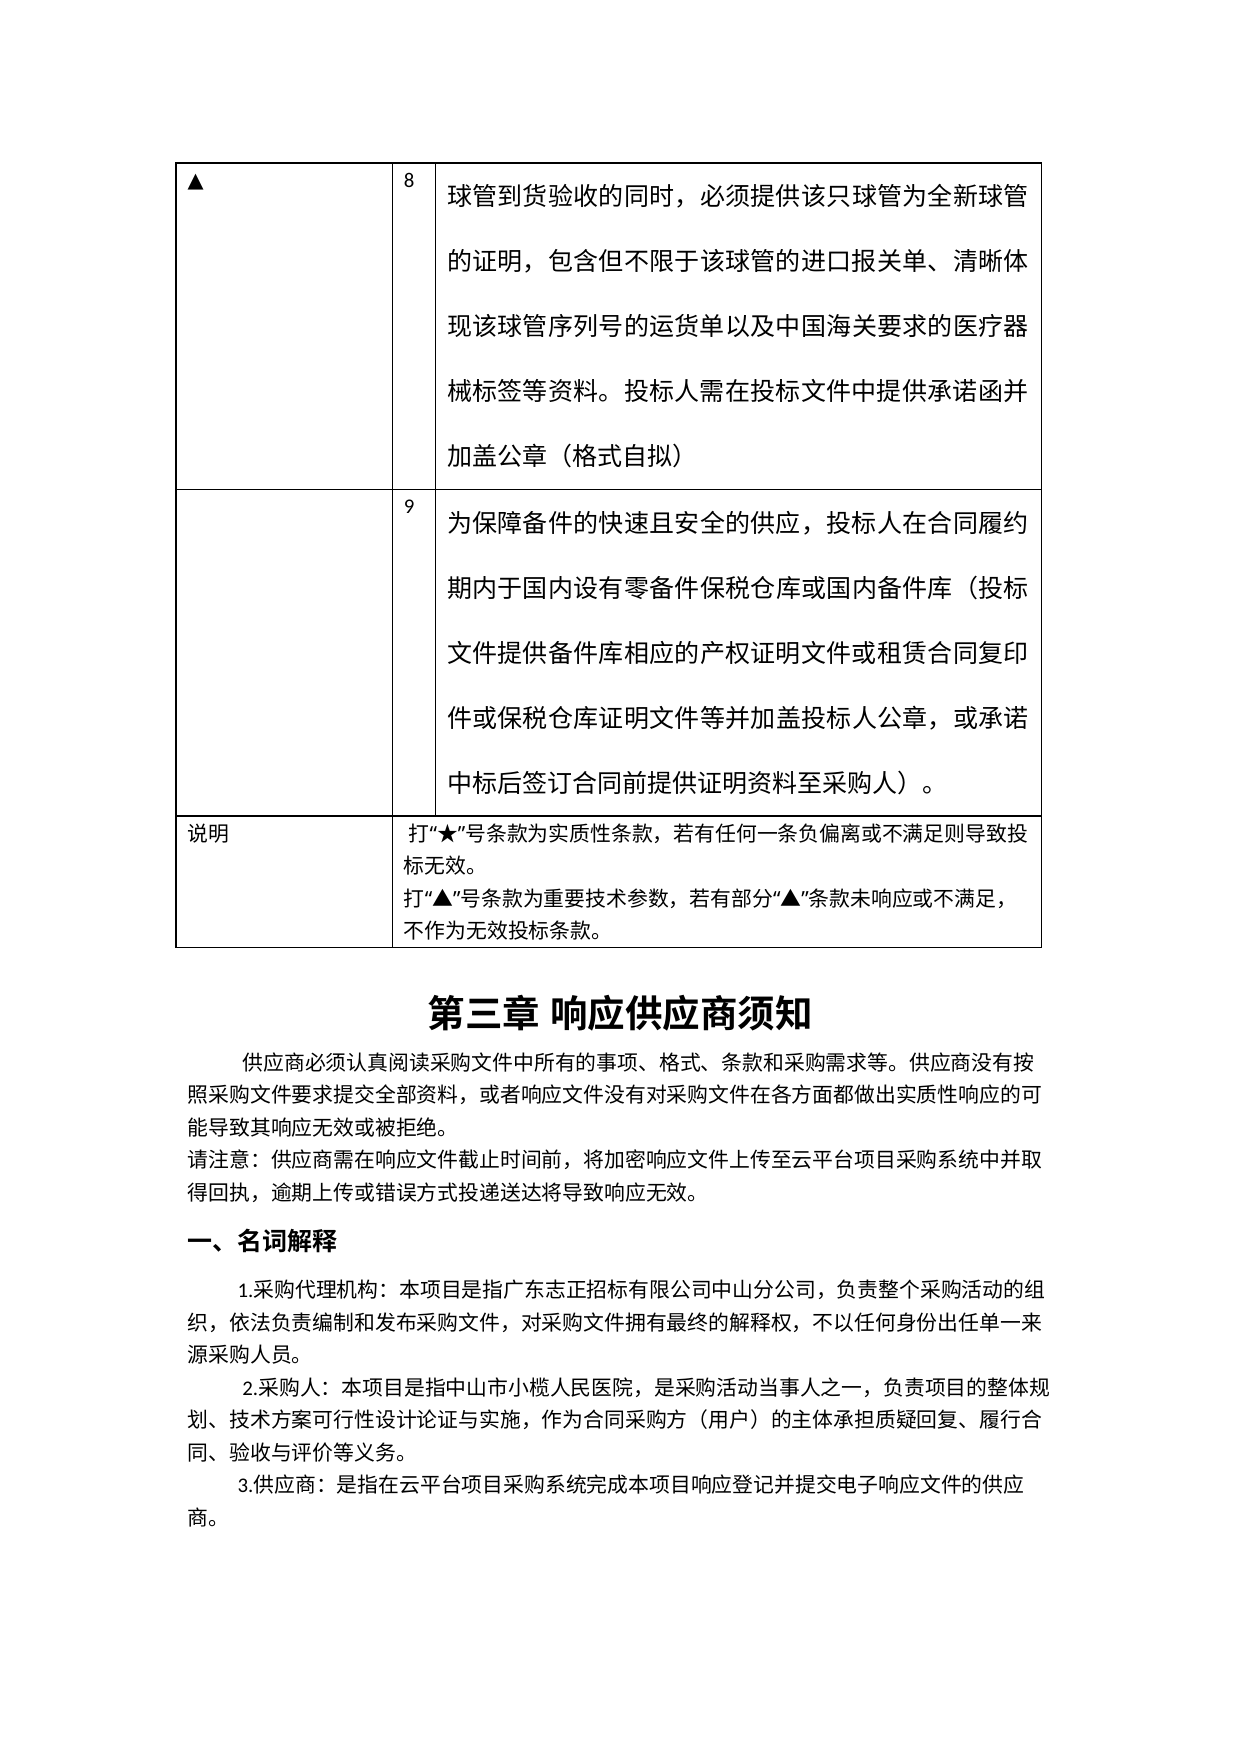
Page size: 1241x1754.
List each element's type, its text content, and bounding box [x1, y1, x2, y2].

text 2.采购人：本项目是指中山市小榄人民医院，是采购活动当事人之一，负责项目的整体规划、技术方案可行性设计论证与实施，作为合同采购方（用户）的主体承担质疑回复、履行合同、验收与评价等义务。 [187, 1371, 1053, 1468]
table_cell 说明 [177, 817, 392, 947]
table_cell 9 [393, 490, 435, 815]
table_cell [177, 490, 392, 815]
text 请注意：供应商需在响应文件截止时间前，将加密响应文件上传至云平台项目采购系统中并取得回执，逾期上传或错误方式投递送达将导致响应无效。 [187, 1143, 1053, 1208]
text 1.采购代理机构：本项目是指广东志正招标有限公司中山分公司，负责整个采购活动的组织，依法负责编制和发布采购文件，对采购文件拥有最终的解释权，不以任何身份出任单一来源采购人员。 [187, 1273, 1053, 1371]
table_cell 为保障备件的快速且安全的供应，投标人在合同履约期内于国内设有零备件保税仓库或国内备件库（投标文件提供备件库相应的产权证明文件或租赁合同复印件或保税仓库证明文件等并加盖投标人公章，或承诺中标后签订合同前提供证明资料至采购人）。 [436, 490, 1041, 815]
table_cell 球管到货验收的同时，必须提供该只球管为全新球管的证明，包含但不限于该球管的进口报关单、清晰体现该球管序列号的运货单以及中国海关要求的医疗器械标签等资料。投标人需在投标文件中提供承诺函并加盖公章（格式自拟） [436, 164, 1041, 488]
text 供应商必须认真阅读采购文件中所有的事项、格式、条款和采购需求等。供应商没有按照采购文件要求提交全部资料，或者响应文件没有对采购文件在各方面都做出实质性响应的可能导致其响应无效或被拒绝。 [187, 1046, 1053, 1143]
text 一、名词解释 [187, 1208, 1053, 1273]
text 3.供应商：是指在云平台项目采购系统完成本项目响应登记并提交电子响应文件的供应商。 [187, 1468, 1053, 1533]
table_cell 8 [393, 164, 435, 488]
table_cell 打“★”号条款为实质性条款，若有任何一条负偏离或不满足则导致投标无效。 打“▲”号条款为重要技术参数，若有部分“▲”条款未响应或不满足，不作为无效投标条款。 [393, 817, 1041, 947]
text 第三章 响应供应商须知 [187, 981, 1053, 1046]
table_cell ▲ [177, 164, 392, 488]
